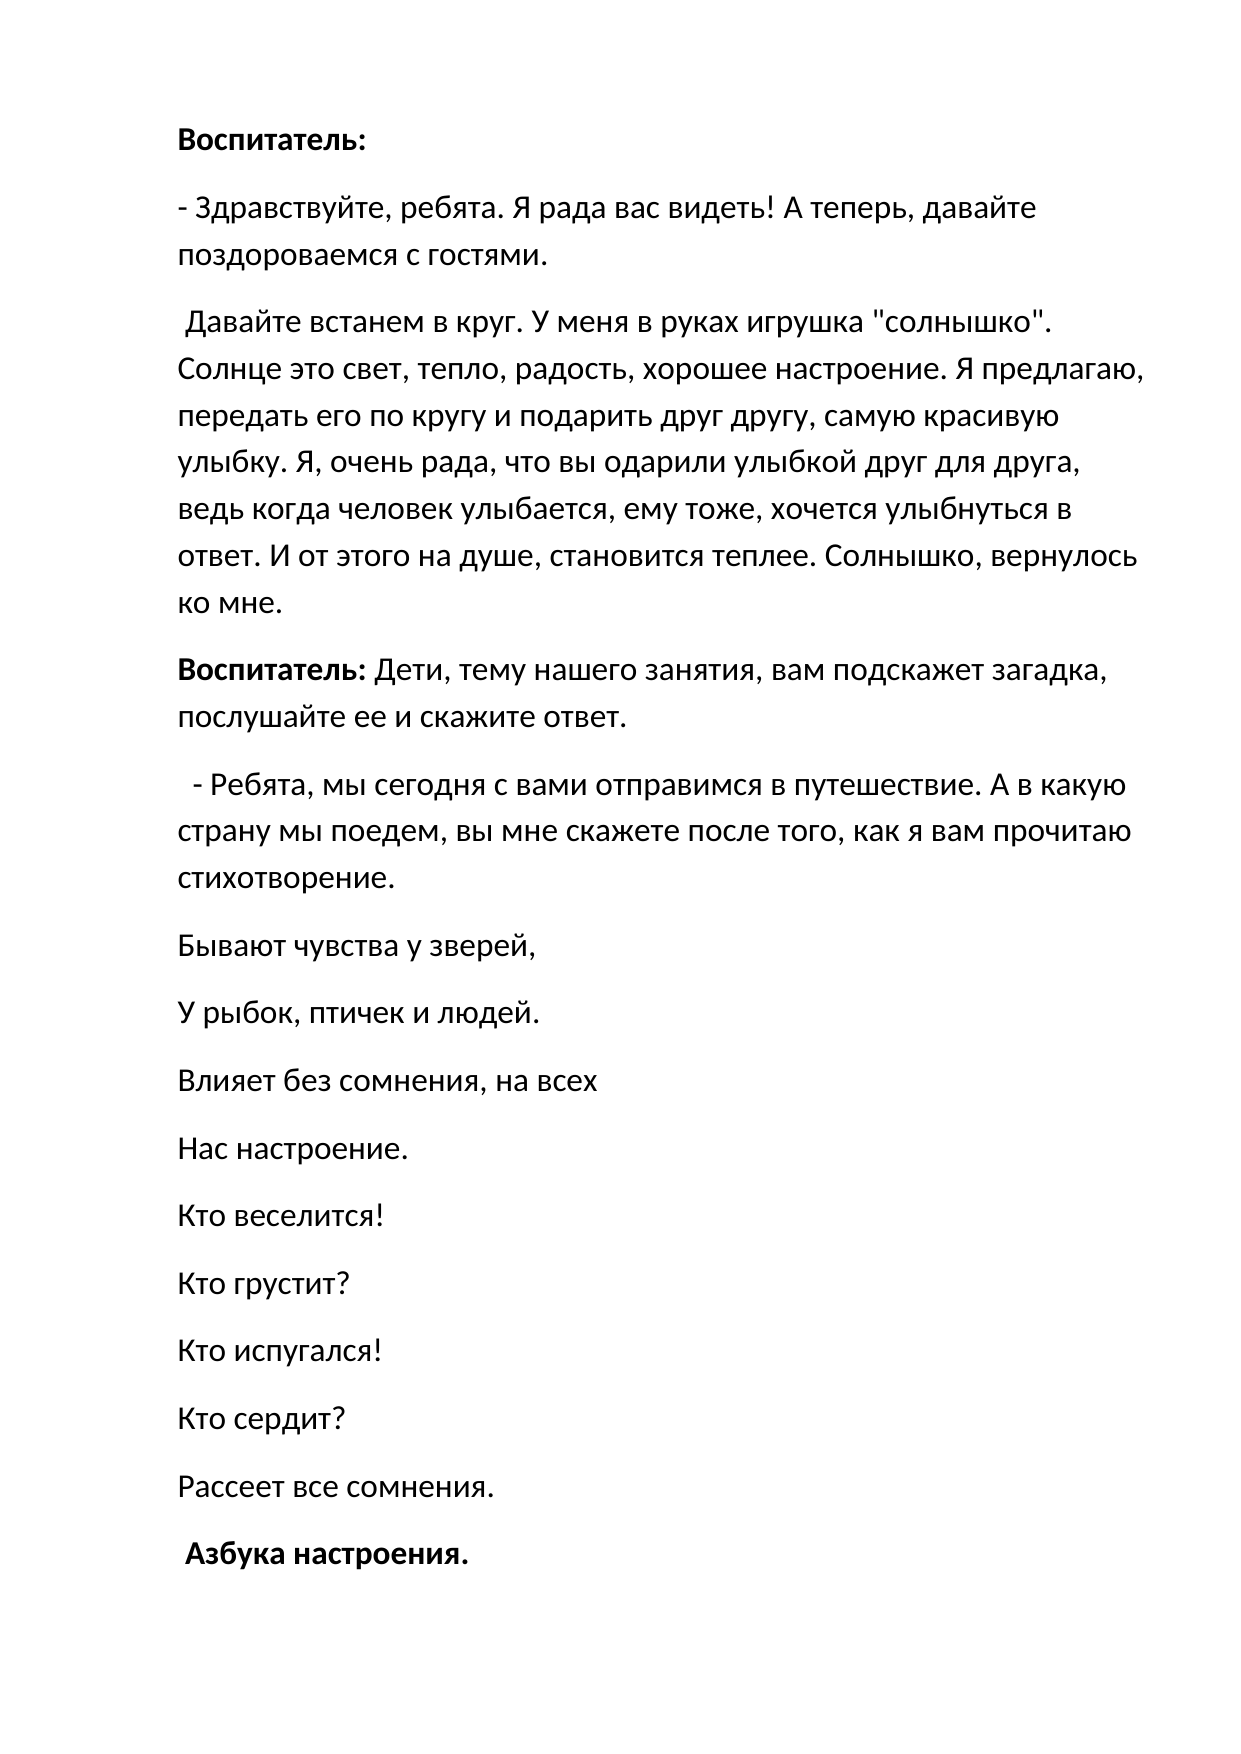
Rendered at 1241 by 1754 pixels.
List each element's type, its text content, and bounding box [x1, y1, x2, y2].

text Нас настроение. [177, 1127, 1152, 1167]
text - Ребята, мы сегодня с вами отправимся в путешествие. А в какую страну мы поедем, вы мне скажете после того, как я вам прочитаю стихотворение. [177, 763, 1152, 897]
text Кто испугался! [177, 1329, 1152, 1370]
text Кто сердит? [177, 1397, 1152, 1438]
text Бывают чувства у зверей, [177, 924, 1152, 964]
text Влияет без сомнения, на всех [177, 1059, 1152, 1100]
text Рассеет все сомнения. [177, 1465, 1152, 1505]
text Азбука настроения. [177, 1532, 1152, 1573]
text - Здравствуйте, ребята. Я рада вас видеть! А теперь, давайте поздороваемся с гостями. [177, 186, 1152, 273]
text У рыбок, птичек и людей. [177, 991, 1152, 1032]
text Воспитатель: Дети, тему нашего занятия, вам подскажет загадка, послушайте ее и скажите ответ. [177, 648, 1152, 736]
text Воспитатель: [177, 118, 1152, 159]
text Кто грустит? [177, 1262, 1152, 1303]
text Давайте встанем в круг. У меня в руках игрушка "солнышко". Солнце это свет, тепло, радость, хорошее настроение. Я предлагаю, передать его по кругу и подарить друг другу, самую красивую улыбку. Я, очень рада, что вы одарили улыбкой друг для друга, ведь когда человек улыбается, ему тоже, хочется улыбнуться в ответ. И от этого на душе, становится теплее. Солнышко, вернулось ко мне. [177, 300, 1152, 621]
text Кто веселится! [177, 1194, 1152, 1235]
